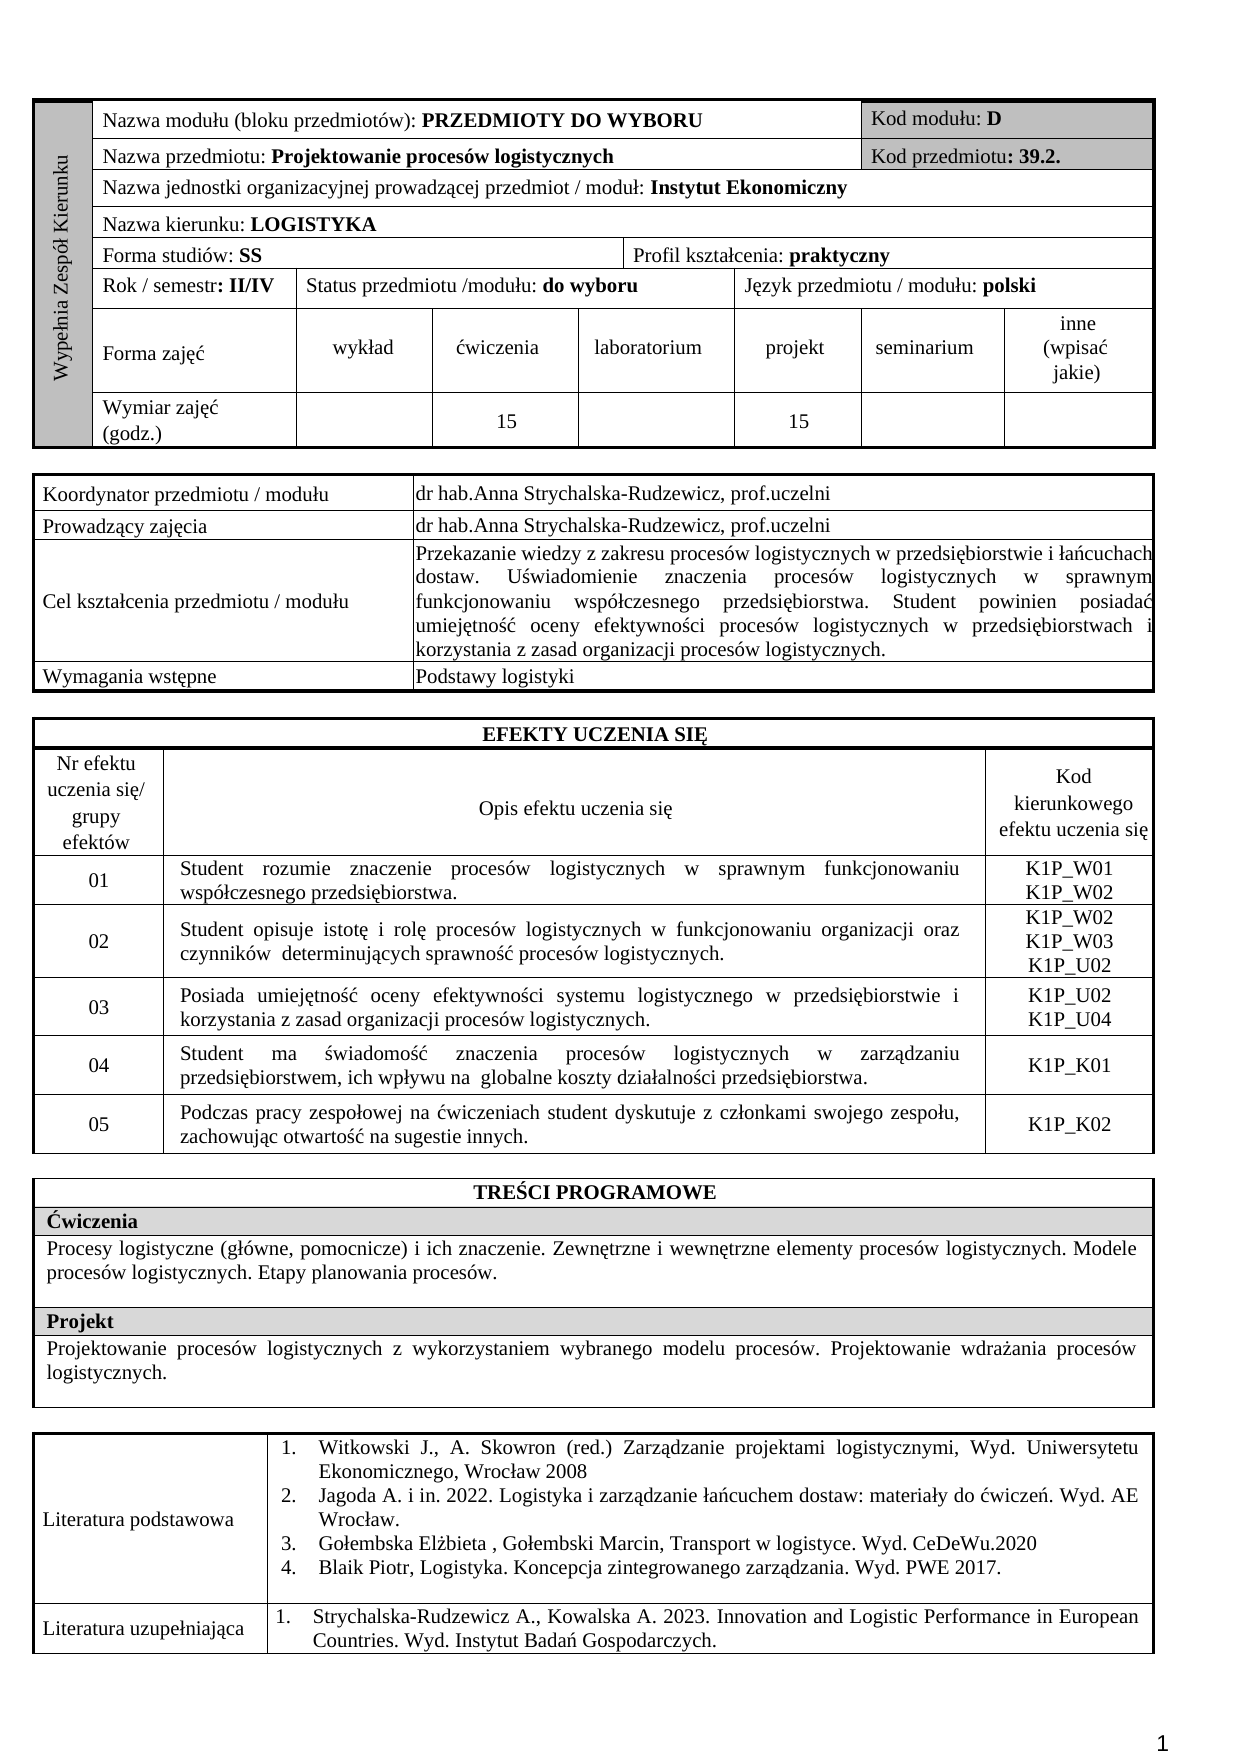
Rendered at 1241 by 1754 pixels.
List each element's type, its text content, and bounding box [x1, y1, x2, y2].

table_cell Prowadzący zajęcia [35, 511, 413, 539]
table_cell K1P_W01 K1P_W02 [986, 856, 1152, 904]
table_header TREŚCI PROGRAMOWE [35, 1179, 1152, 1206]
table_cell 03 [35, 978, 163, 1035]
table_cell Procesy logistyczne (główne, pomocnicze) i ich znaczenie. Zewnętrzne i wewnętrzne elementy procesów logistycznych. Modele procesów logistycznych. Etapy planowania procesów. [35, 1236, 1152, 1307]
table_cell K1P_K02 [986, 1095, 1152, 1153]
table_header Wypełnia Zespół Kierunku [35, 103, 92, 446]
table_cell Rok / semestr: II/IV [93, 269, 296, 308]
table_cell projekt [735, 309, 861, 392]
table_cell [579, 393, 734, 446]
table_cell Opis efektu uczenia się [164, 750, 985, 854]
table_cell Podstawy logistyki [414, 662, 1152, 689]
table_cell Student rozumie znaczenie procesów logistycznych w sprawnym funkcjonowaniu współczesnego przedsiębiorstwa. [164, 856, 985, 904]
table_header dr hab.Anna Strychalska-Rudzewicz, prof.uczelni [414, 476, 1152, 510]
table_cell 02 [35, 905, 163, 977]
table_cell wykład [297, 309, 432, 392]
table_header EFEKTY UCZENIA SIĘ [35, 720, 1152, 746]
table_header Koordynator przedmiotu / modułu [35, 476, 413, 510]
table_header Kod modułu: D [862, 103, 1152, 138]
table_cell Cel kształcenia przedmiotu / modułu [35, 540, 413, 661]
table_cell Przekazanie wiedzy z zakresu procesów logistycznych w przedsiębiorstwie i łańcuchach dostaw. Uświadomienie znaczenia procesów logistycznych w sprawnym funkcjonowaniu współczesnego przedsiębiorstwa. Student powinien posiadać umiejętność oceny efektywności procesów logistycznych w przedsiębiorstwach i korzystania z zasad organizacji procesów logistycznych. [414, 540, 1152, 661]
table_header Nazwa modułu (bloku przedmiotów): PRZEDMIOTY DO WYBORU [93, 101, 861, 138]
table_cell Student opisuje istotę i rolę procesów logistycznych w funkcjonowaniu organizacji oraz czynników determinujących sprawność procesów logistycznych. [164, 905, 985, 977]
table_cell Forma zajęć [93, 309, 296, 392]
table_cell inne (wpisać jakie) [1005, 309, 1152, 392]
table_cell Język przedmiotu / modułu: polski [735, 269, 1152, 308]
table_header Witkowski J., A. Skowron (red.) Zarządzanie projektami logistycznymi, Wyd. Uniwersytetu Ekonomicznego, Wrocław 2008 Jagoda A. i in. 2022. Logistyka i zarządzanie łańcuchem dostaw: materiały do ćwiczeń. Wyd. AE Wrocław. Gołembska Elżbieta , Gołembski Marcin, Transport w logistyce. Wyd. CeDeWu.2020 Blaik Piotr, Logistyka. Koncepcja zintegrowanego zarządzania. Wyd. PWE 2017. [268, 1435, 1152, 1603]
table_cell 04 [35, 1036, 163, 1094]
table_cell Podczas pracy zespołowej na ćwiczeniach student dyskutuje z członkami swojego zespołu, zachowując otwartość na sugestie innych. [164, 1095, 985, 1153]
table_cell Nazwa kierunku: LOGISTYKA [93, 207, 1152, 237]
table_cell Nr efektu uczenia się/ grupy efektów [35, 750, 163, 854]
table_cell ćwiczenia [433, 309, 578, 392]
table_cell 15 [433, 393, 578, 446]
table_cell Nazwa jednostki organizacyjnej prowadzącej przedmiot / moduł: Instytut Ekonomiczny [93, 170, 1152, 206]
table_cell 01 [35, 856, 163, 904]
table_cell [862, 393, 1004, 446]
table_cell Kod kierunkowego efektu uczenia się [986, 750, 1152, 854]
table_cell 15 [735, 393, 861, 446]
table_cell Student ma świadomość znaczenia procesów logistycznych w zarządzaniu przedsiębiorstwem, ich wpływu na globalne koszty działalności przedsiębiorstwa. [164, 1036, 985, 1094]
table_cell 05 [35, 1095, 163, 1153]
table_cell Forma studiów: SS [93, 238, 623, 268]
table_cell K1P_U02 K1P_U04 [986, 978, 1152, 1035]
table_cell seminarium [862, 309, 1004, 392]
table_header Literatura podstawowa [35, 1435, 267, 1603]
table_cell Wymiar zajęć (godz.) [93, 393, 296, 446]
table_cell Wymagania wstępne [35, 662, 413, 689]
table_cell Kod przedmiotu: 39.2. [862, 139, 1152, 169]
table_cell [1005, 393, 1152, 446]
table_cell Projekt [35, 1308, 1152, 1335]
table_cell Projektowanie procesów logistycznych z wykorzystaniem wybranego modelu procesów. Projektowanie wdrażania procesów logistycznych. [35, 1336, 1152, 1407]
table_cell dr hab.Anna Strychalska-Rudzewicz, prof.uczelni [414, 511, 1152, 539]
table_cell laboratorium [579, 309, 734, 392]
table_cell Ćwiczenia [35, 1208, 1152, 1235]
table_cell Nazwa przedmiotu: Projektowanie procesów logistycznych [93, 139, 861, 169]
table_cell Strychalska-Rudzewicz A., Kowalska A. 2023. Innovation and Logistic Performance in European Countries. Wyd. Instytut Badań Gospodarczych. [268, 1604, 1152, 1652]
table_cell K1P_W02 K1P_W03 K1P_U02 [986, 905, 1152, 977]
table_cell Status przedmiotu /modułu: do wyboru [297, 269, 734, 308]
table_cell Literatura uzupełniająca [35, 1604, 267, 1652]
table_cell Profil kształcenia: praktyczny [624, 238, 1152, 268]
table_cell Posiada umiejętność oceny efektywności systemu logistycznego w przedsiębiorstwie i korzystania z zasad organizacji procesów logistycznych. [164, 978, 985, 1035]
table_cell K1P_K01 [986, 1036, 1152, 1094]
table_cell [297, 393, 432, 446]
